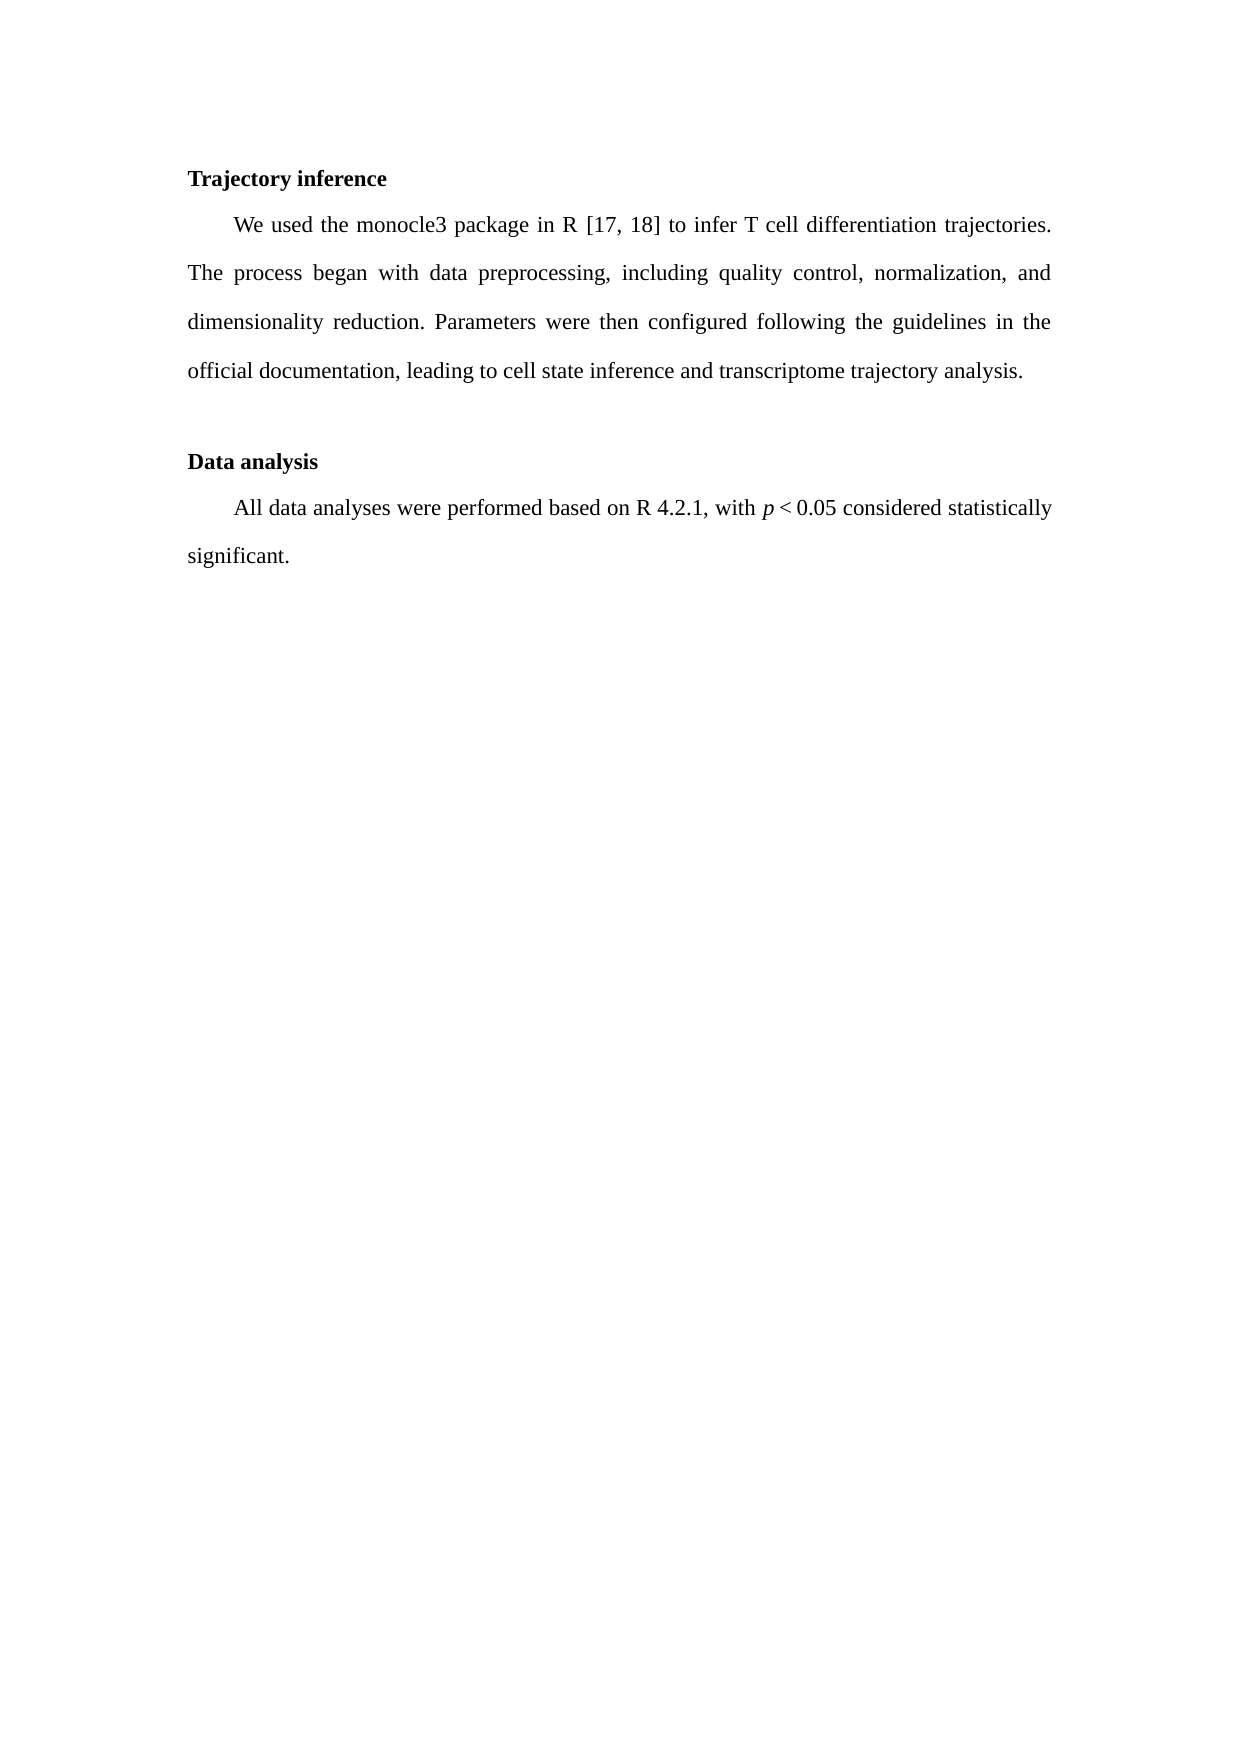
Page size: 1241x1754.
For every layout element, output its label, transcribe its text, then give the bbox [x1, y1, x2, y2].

text We used the monocle3 package in R [17, 18] to infer T cell differentiation trajectories. The process began with data preprocessing, including quality control, normalization, and dimensionality reduction. Parameters were then configured following the guidelines in the official documentation, leading to cell state inference and transcriptome trajectory analysis. [187, 208, 1053, 386]
text Trajectory inference [187, 162, 1053, 194]
text Data analysis [187, 445, 1053, 478]
text All data analyses were performed based on R 4.2.1, with p < 0.05 considered statistically significant. [187, 491, 1053, 572]
